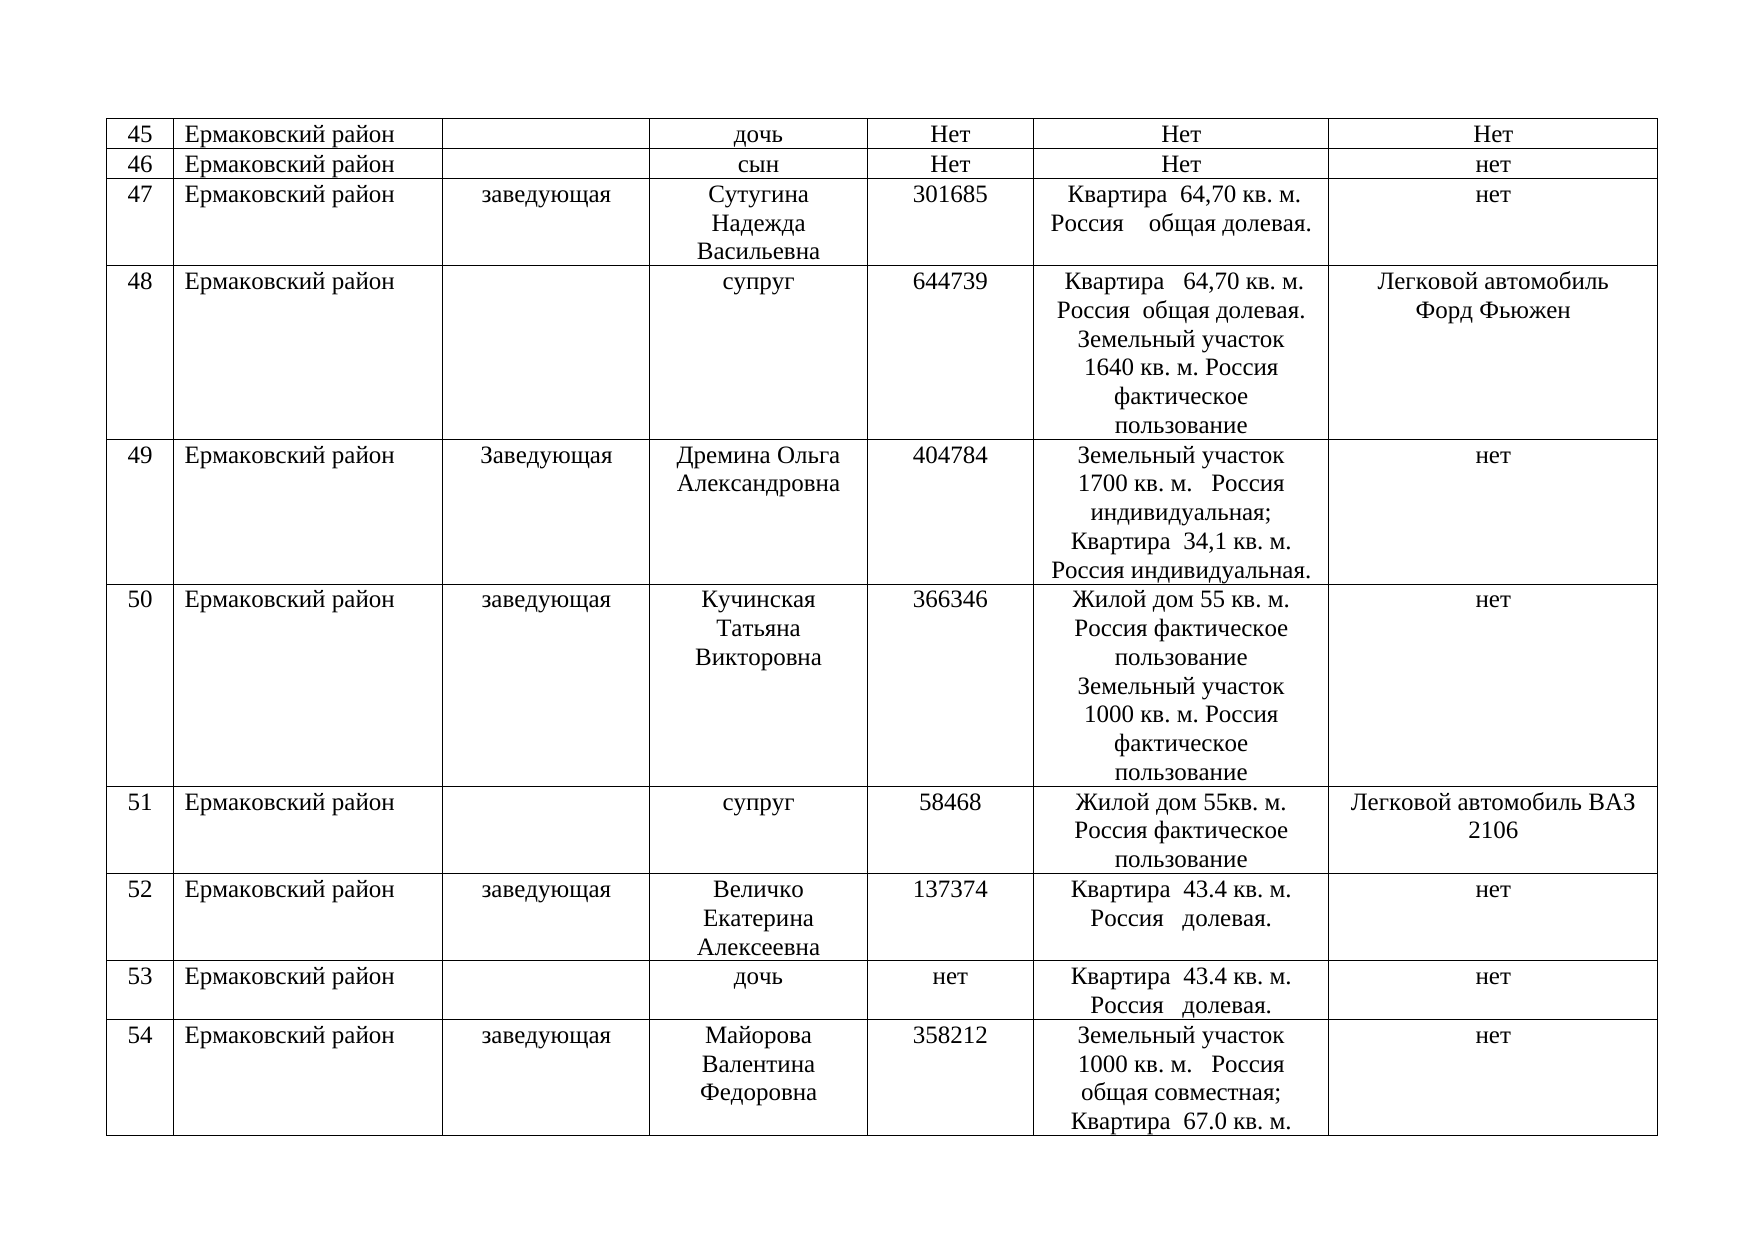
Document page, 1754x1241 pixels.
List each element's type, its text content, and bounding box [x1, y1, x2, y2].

table_cell 404784 [868, 440, 1033, 583]
table_cell Легковой автомобиль Форд Фьюжен [1329, 266, 1657, 439]
table_cell заведующая [443, 179, 649, 265]
table_cell дочь [650, 119, 867, 148]
table_cell Ермаковский район [174, 1020, 442, 1135]
table_cell Нет [868, 149, 1033, 178]
table_cell нет [1329, 179, 1657, 265]
table_cell 366346 [868, 585, 1033, 786]
table_cell Ермаковский район [174, 266, 442, 439]
table_cell супруг [650, 787, 867, 873]
table_cell дочь [650, 961, 867, 1019]
table_cell Ермаковский район [174, 440, 442, 583]
table_cell супруг [650, 266, 867, 439]
table_cell 54 [107, 1020, 173, 1135]
table_cell Ермаковский район [174, 149, 442, 178]
table_cell Ермаковский район [174, 787, 442, 873]
table_cell Жилой дом 55кв. м. Россия фактическое пользование [1034, 787, 1328, 873]
table_cell Заведующая [443, 440, 649, 583]
table_cell [443, 119, 649, 148]
table_cell Нет [1034, 149, 1328, 178]
table_cell Квартира 64,70 кв. м. Россия общая долевая. [1034, 179, 1328, 265]
table_cell Ермаковский район [174, 119, 442, 148]
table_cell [650, 1020, 867, 1135]
table_cell заведующая [443, 874, 649, 960]
table_cell 50 [107, 585, 173, 786]
table_cell 48 [107, 266, 173, 439]
table_cell Величко Екатерина Алексеевна [650, 874, 867, 960]
table_cell 58468 [868, 787, 1033, 873]
table_cell Ермаковский район [174, 874, 442, 960]
table_cell нет [1329, 1020, 1657, 1135]
table_cell Нет [1329, 119, 1657, 148]
table_cell 137374 [868, 874, 1033, 960]
table_cell 301685 [868, 179, 1033, 265]
table_cell Дремина Ольга Александровна [650, 440, 867, 583]
table_cell Кучинская Татьяна Викторовна [650, 585, 867, 786]
table_cell нет [1329, 874, 1657, 960]
table_cell 45 [107, 119, 173, 148]
table_cell 46 [107, 149, 173, 178]
table_cell 644739 [868, 266, 1033, 439]
table_cell 53 [107, 961, 173, 1019]
table_cell Ермаковский район [174, 585, 442, 786]
table_cell нет [1329, 585, 1657, 786]
table_cell Нет [1034, 119, 1328, 148]
table_cell 52 [107, 874, 173, 960]
table_cell нет [1329, 440, 1657, 583]
table_cell Квартира 64,70 кв. м. Россия общая долевая. Земельный участок 1640 кв. м. Россия фактическое пользование [1034, 266, 1328, 439]
table_cell 51 [107, 787, 173, 873]
table_cell [443, 787, 649, 873]
table_cell Ермаковский район [174, 179, 442, 265]
table_cell Сутугина Надежда Васильевна [650, 179, 867, 265]
table_cell нет [868, 961, 1033, 1019]
table_cell 47 [107, 179, 173, 265]
table_cell сын [650, 149, 867, 178]
table_cell Земельный участок 1700 кв. м. Россия индивидуальная; Квартира 34,1 кв. м. Россия индивидуальная. [1034, 440, 1328, 583]
table_cell заведующая [443, 1020, 649, 1135]
table_cell Ермаковский район [174, 961, 442, 1019]
table_cell [443, 149, 649, 178]
table_cell [443, 961, 649, 1019]
table_cell 49 [107, 440, 173, 583]
table_cell 358212 [868, 1020, 1033, 1135]
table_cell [1034, 1020, 1328, 1135]
table_cell [443, 266, 649, 439]
table_cell нет [1329, 149, 1657, 178]
table_cell Нет [868, 119, 1033, 148]
table_cell Квартира 43.4 кв. м. Россия долевая. [1034, 961, 1328, 1019]
table_cell заведующая [443, 585, 649, 786]
table_cell Жилой дом 55 кв. м. Россия фактическое пользование Земельный участок 1000 кв. м. Россия фактическое пользование [1034, 585, 1328, 786]
table_cell Квартира 43.4 кв. м. Россия долевая. [1034, 874, 1328, 960]
table_cell Легковой автомобиль ВАЗ 2106 [1329, 787, 1657, 873]
table_cell нет [1329, 961, 1657, 1019]
